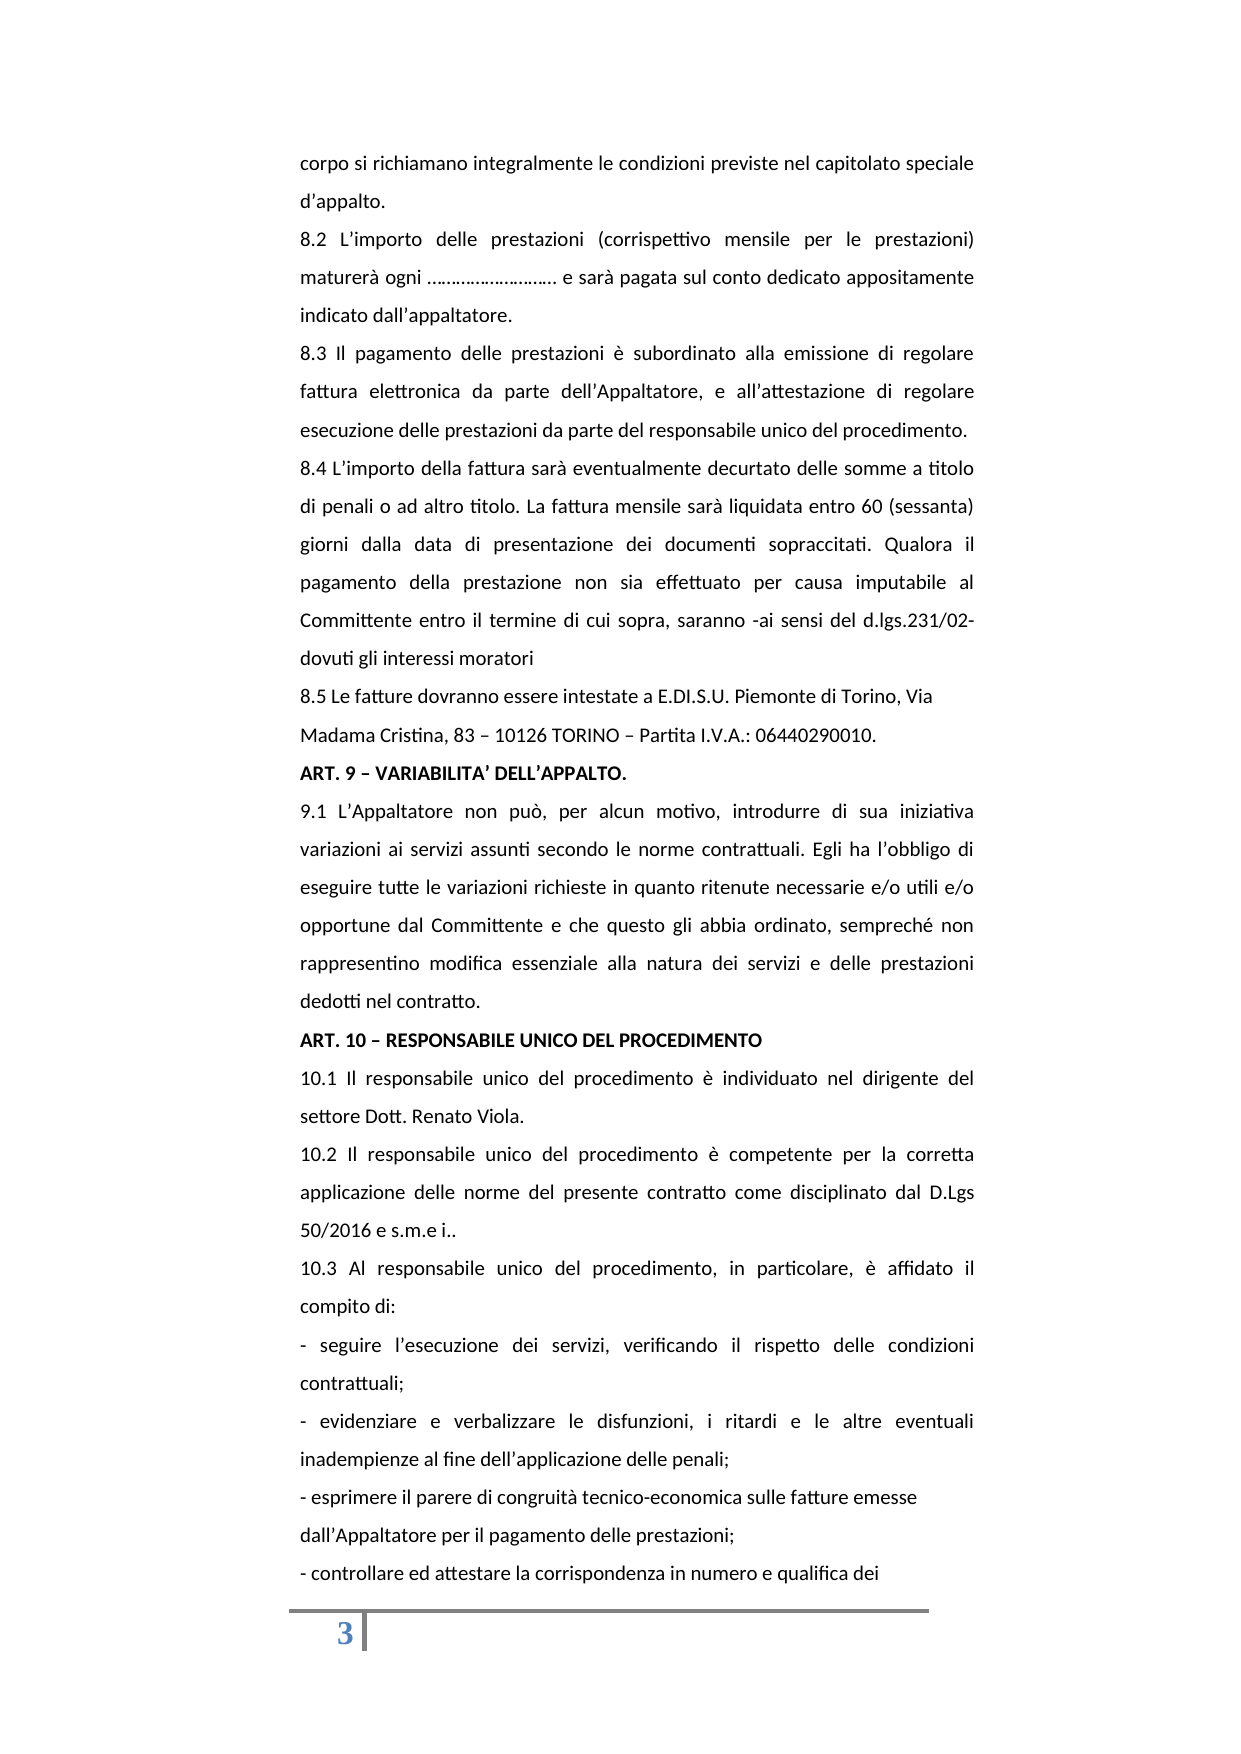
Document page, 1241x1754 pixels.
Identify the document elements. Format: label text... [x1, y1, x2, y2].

text Madama Cristina, 83 – 10126 TORINO – Partita I.V.A.: 06440290010. [300, 722, 976, 747]
text 9.1 L’Appaltatore non può, per alcun motivo, introdurre di sua iniziativa variazioni ai servizi assunti secondo le norme contrattuali. Egli ha l’obbligo di eseguire tutte le variazioni richieste in quanto ritenute necessarie e/o utili e/o opportune dal Committente e che questo gli abbia ordinato, sempreché non rappresentino modifica essenziale alla natura dei servizi e delle prestazioni dedotti nel contratto. [300, 798, 976, 1014]
text 10.1 Il responsabile unico del procedimento è individuato nel dirigente del settore Dott. Renato Viola. [300, 1065, 976, 1128]
text 8.5 Le fatture dovranno essere intestate a E.DI.S.U. Piemonte di Torino, Via [300, 684, 976, 709]
text - evidenziare e verbalizzare le disfunzioni, i ritardi e le altre eventuali inadempienze al fine dell’applicazione delle penali; [300, 1408, 976, 1472]
text - controllare ed attestare la corrispondenza in numero e qualifica dei [300, 1561, 976, 1586]
text ART. 9 – VARIABILITA’ DELL’APPALTO. [300, 760, 976, 785]
text dall’Appaltatore per il pagamento delle prestazioni; [300, 1522, 976, 1548]
text - esprimere il parere di congruità tecnico-economica sulle fatture emesse [300, 1484, 976, 1510]
text 8.4 L’importo della fattura sarà eventualmente decurtato delle somme a titolo di penali o ad altro titolo. La fattura mensile sarà liquidata entro 60 (sessanta) giorni dalla data di presentazione dei documenti sopraccitati. Qualora il pagamento della prestazione non sia effettuato per causa imputabile al Committente entro il termine di cui sopra, saranno -ai sensi del d.lgs.231/02- dovuti gli interessi moratori [300, 455, 976, 671]
text corpo si richiamano integralmente le condizioni previste nel capitolato speciale d’appalto. [300, 150, 976, 213]
text - seguire l’esecuzione dei servizi, verificando il rispetto delle condizioni contrattuali; [300, 1332, 976, 1395]
text ART. 10 – RESPONSABILE UNICO DEL PROCEDIMENTO [300, 1027, 976, 1052]
text 10.3 Al responsabile unico del procedimento, in particolare, è affidato il compito di: [300, 1256, 976, 1319]
text 8.2 L’importo delle prestazioni (corrispettivo mensile per le prestazioni) maturerà ogni ……………………… e sarà pagata sul conto dedicato appositamente indicato dall’appaltatore. [300, 226, 976, 328]
text 10.2 Il responsabile unico del procedimento è competente per la corretta applicazione delle norme del presente contratto come disciplinato dal D.Lgs 50/2016 e s.m.e i.. [300, 1141, 976, 1243]
text 8.3 Il pagamento delle prestazioni è subordinato alla emissione di regolare fattura elettronica da parte dell’Appaltatore, e all’attestazione di regolare esecuzione delle prestazioni da parte del responsabile unico del procedimento. [300, 341, 976, 442]
